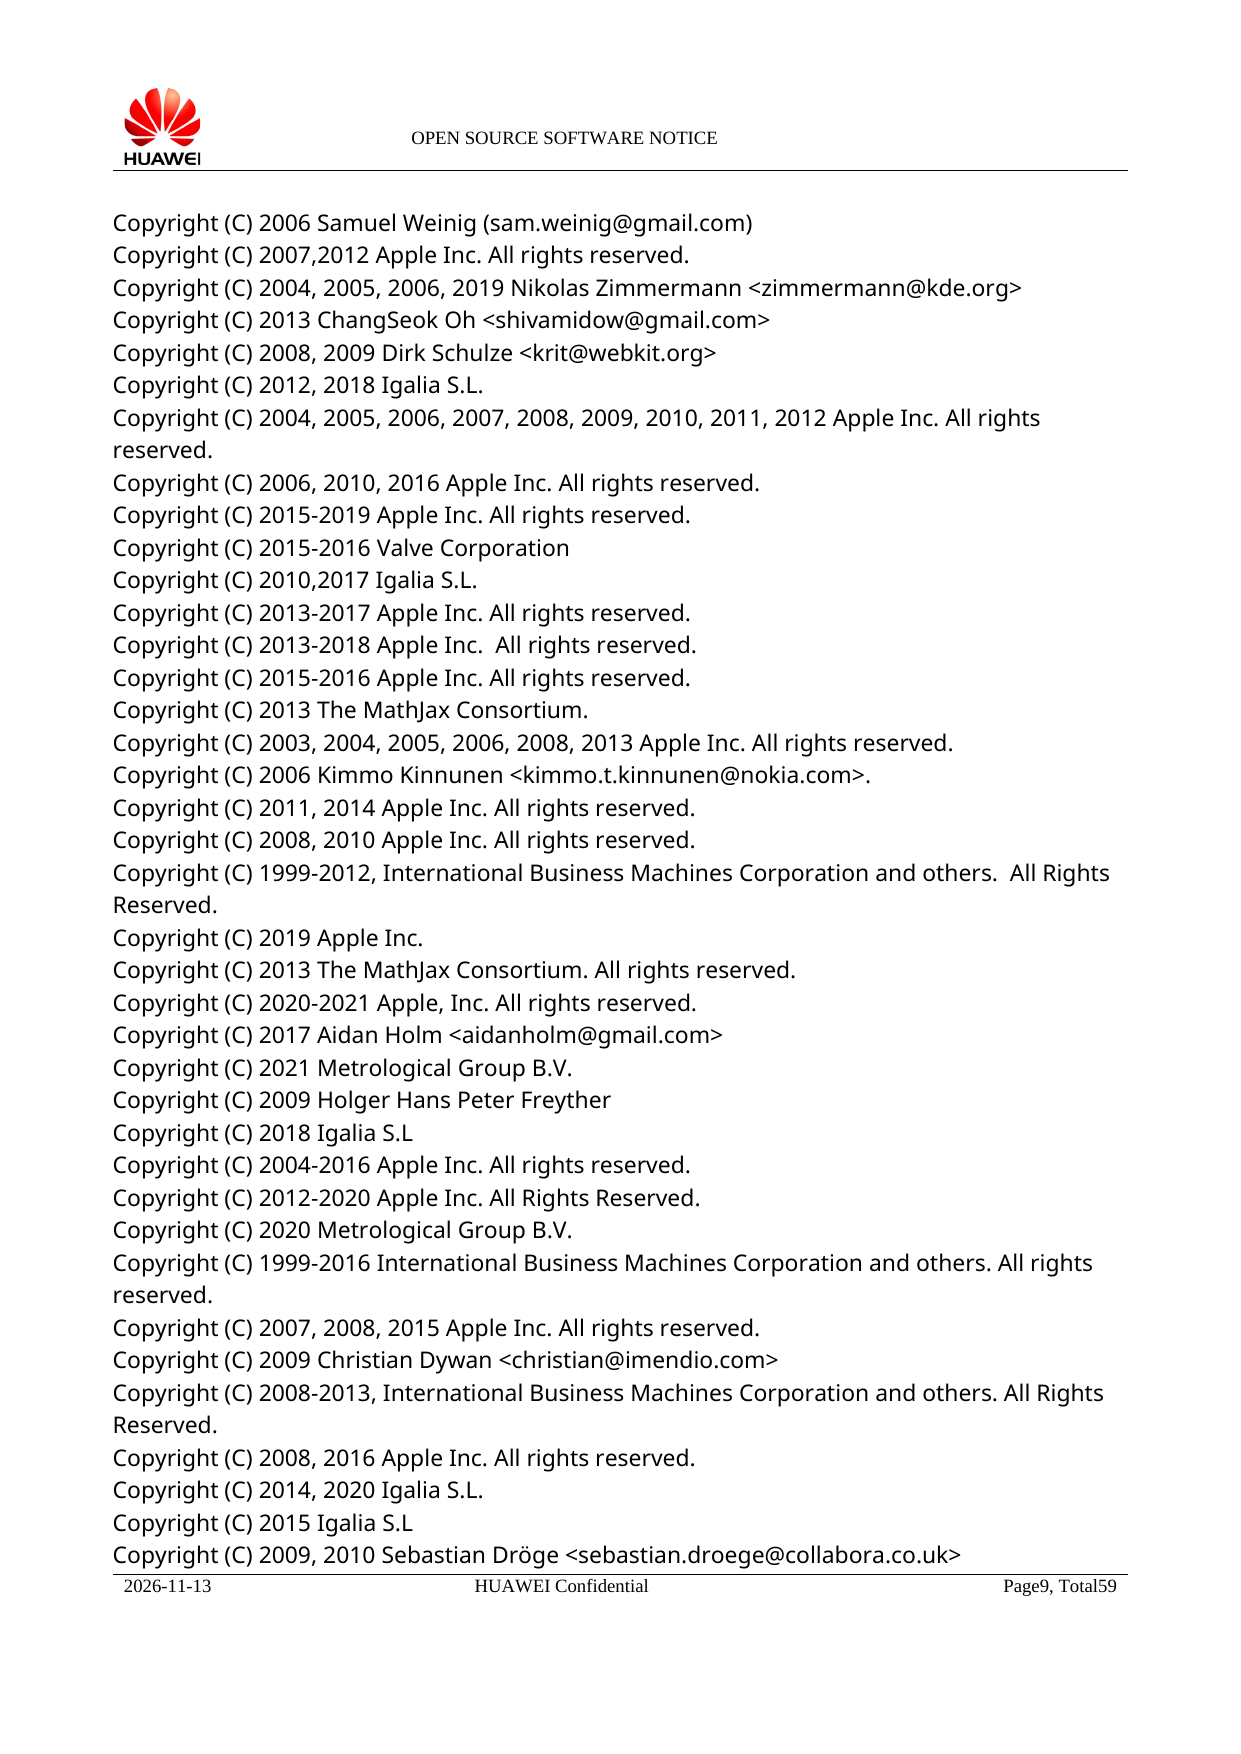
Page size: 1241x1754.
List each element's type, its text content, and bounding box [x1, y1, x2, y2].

picture [124, 88, 201, 165]
